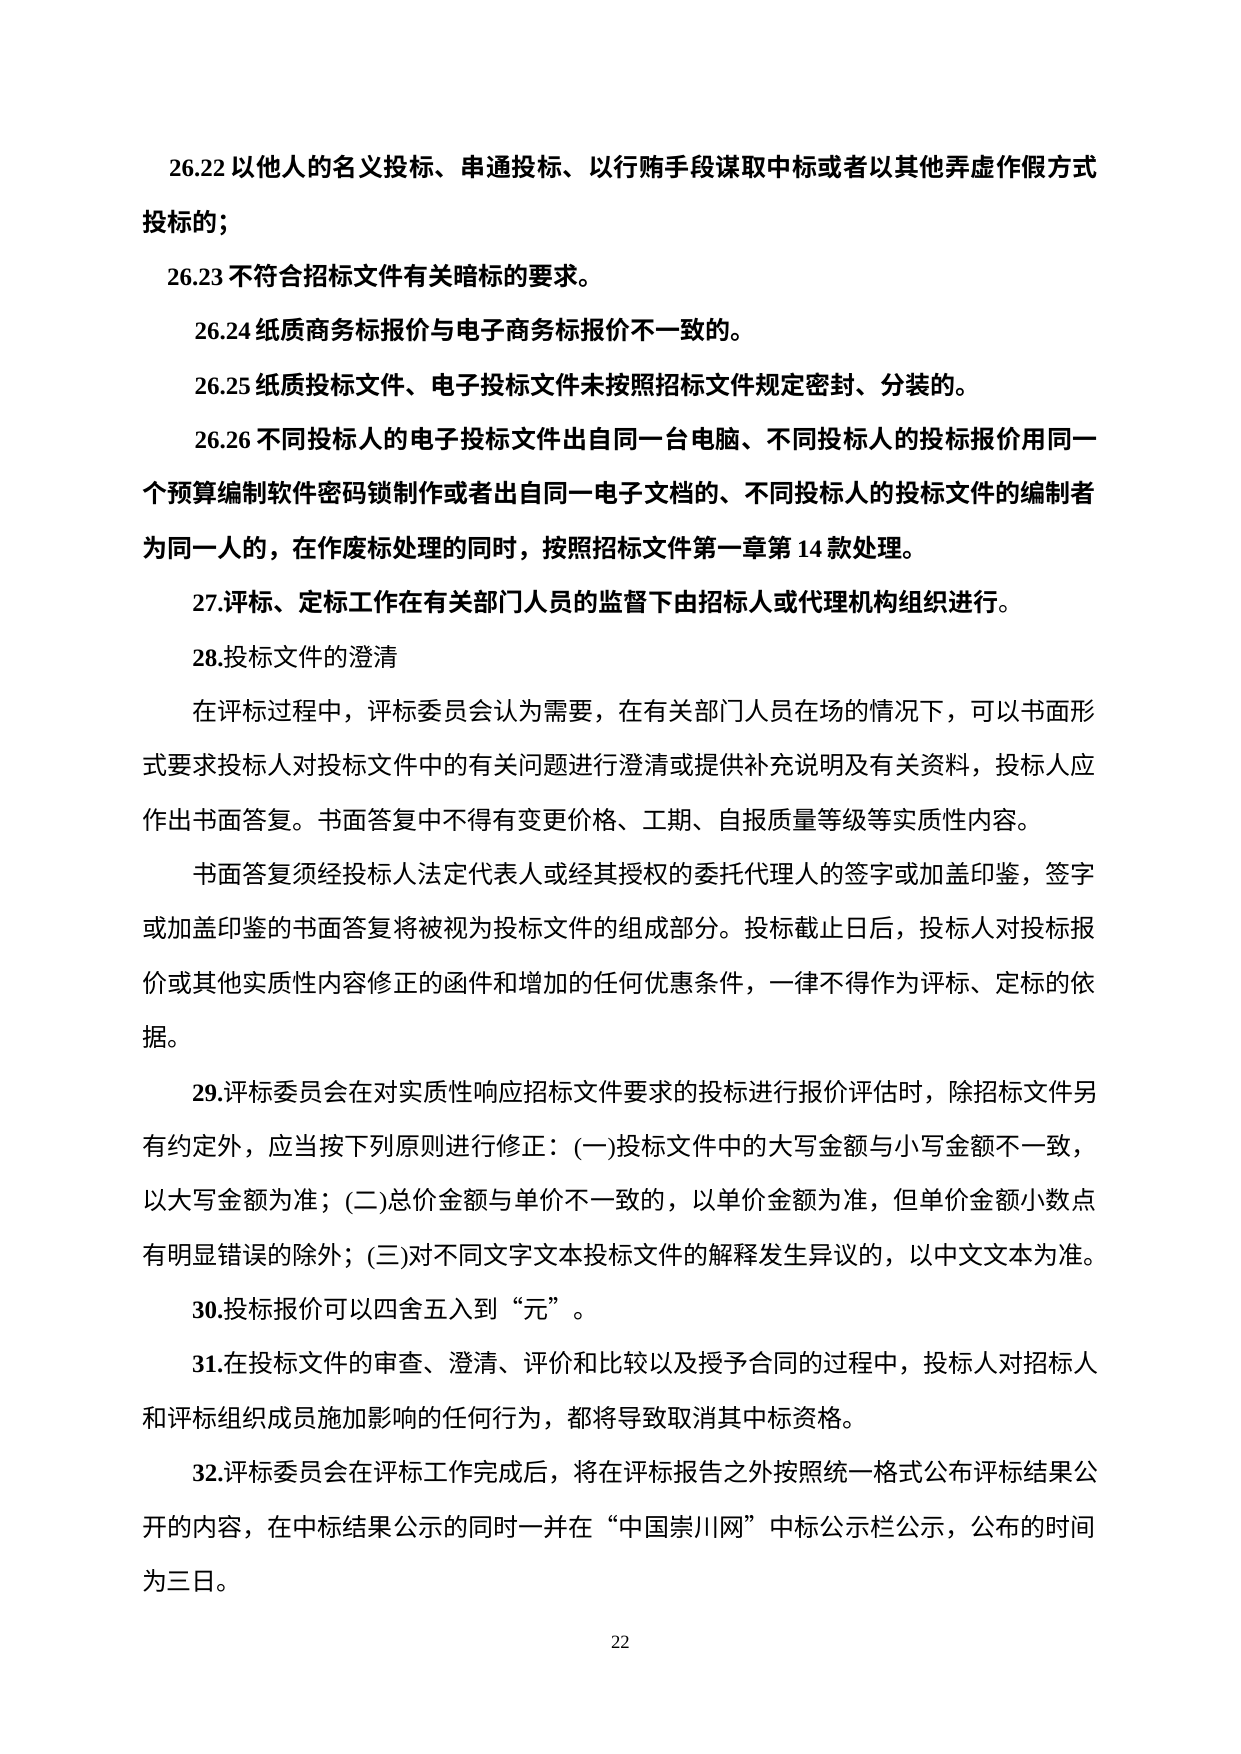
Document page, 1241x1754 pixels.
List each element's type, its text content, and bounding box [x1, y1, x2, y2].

text 31.在投标文件的审查、澄清、评价和比较以及授予合同的过程中，投标人对招标人和评标组织成员施加影响的任何行为，都将导致取消其中标资格。 [142, 1344, 1098, 1434]
text 30.投标报价可以四舍五入到“元”。 [142, 1289, 1098, 1326]
text 在评标过程中，评标委员会认为需要，在有关部门人员在场的情况下，可以书面形式要求投标人对投标文件中的有关问题进行澄清或提供补充说明及有关资料，投标人应作出书面答复。书面答复中不得有变更价格、工期、自报质量等级等实质性内容。 [142, 691, 1098, 836]
text 32.评标委员会在评标工作完成后，将在评标报告之外按照统一格式公布评标结果公开的内容，在中标结果公示的同时一并在“中国崇川网”中标公示栏公示，公布的时间为三日。 [142, 1453, 1098, 1598]
text 29.评标委员会在对实质性响应招标文件要求的投标进行报价评估时，除招标文件另有约定外，应当按下列原则进行修正：(一)投标文件中的大写金额与小写金额不一致，以大写金额为准；(二)总价金额与单价不一致的，以单价金额为准，但单价金额小数点有明显错误的除外；(三)对不同文字文本投标文件的解释发生异议的，以中文文本为准。 [142, 1072, 1098, 1271]
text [142, 148, 1098, 293]
text 书面答复须经投标人法定代表人或经其授权的委托代理人的签字或加盖印鉴，签字或加盖印鉴的书面答复将被视为投标文件的组成部分。投标截止日后，投标人对投标报价或其他实质性内容修正的函件和增加的任何优惠条件，一律不得作为评标、定标的依据。 [142, 854, 1098, 1054]
text 26.26不同投标人的电子投标文件出自同一台电脑、不同投标人的投标报价用同一个预算编制软件密码锁制作或者出自同一电子文档的、不同投标人的投标文件的编制者为同一人的，在作废标处理的同时，按照招标文件第一章第14款处理。 [142, 419, 1098, 564]
text 26.24纸质商务标报价与电子商务标报价不一致的。 [142, 311, 1098, 347]
text 27.评标、定标工作在有关部门人员的监督下由招标人或代理机构组织进行。 [142, 583, 1098, 619]
text 28.投标文件的澄清 [142, 637, 1098, 673]
text 26.25纸质投标文件、电子投标文件未按照招标文件规定密封、分装的。 [142, 365, 1098, 401]
